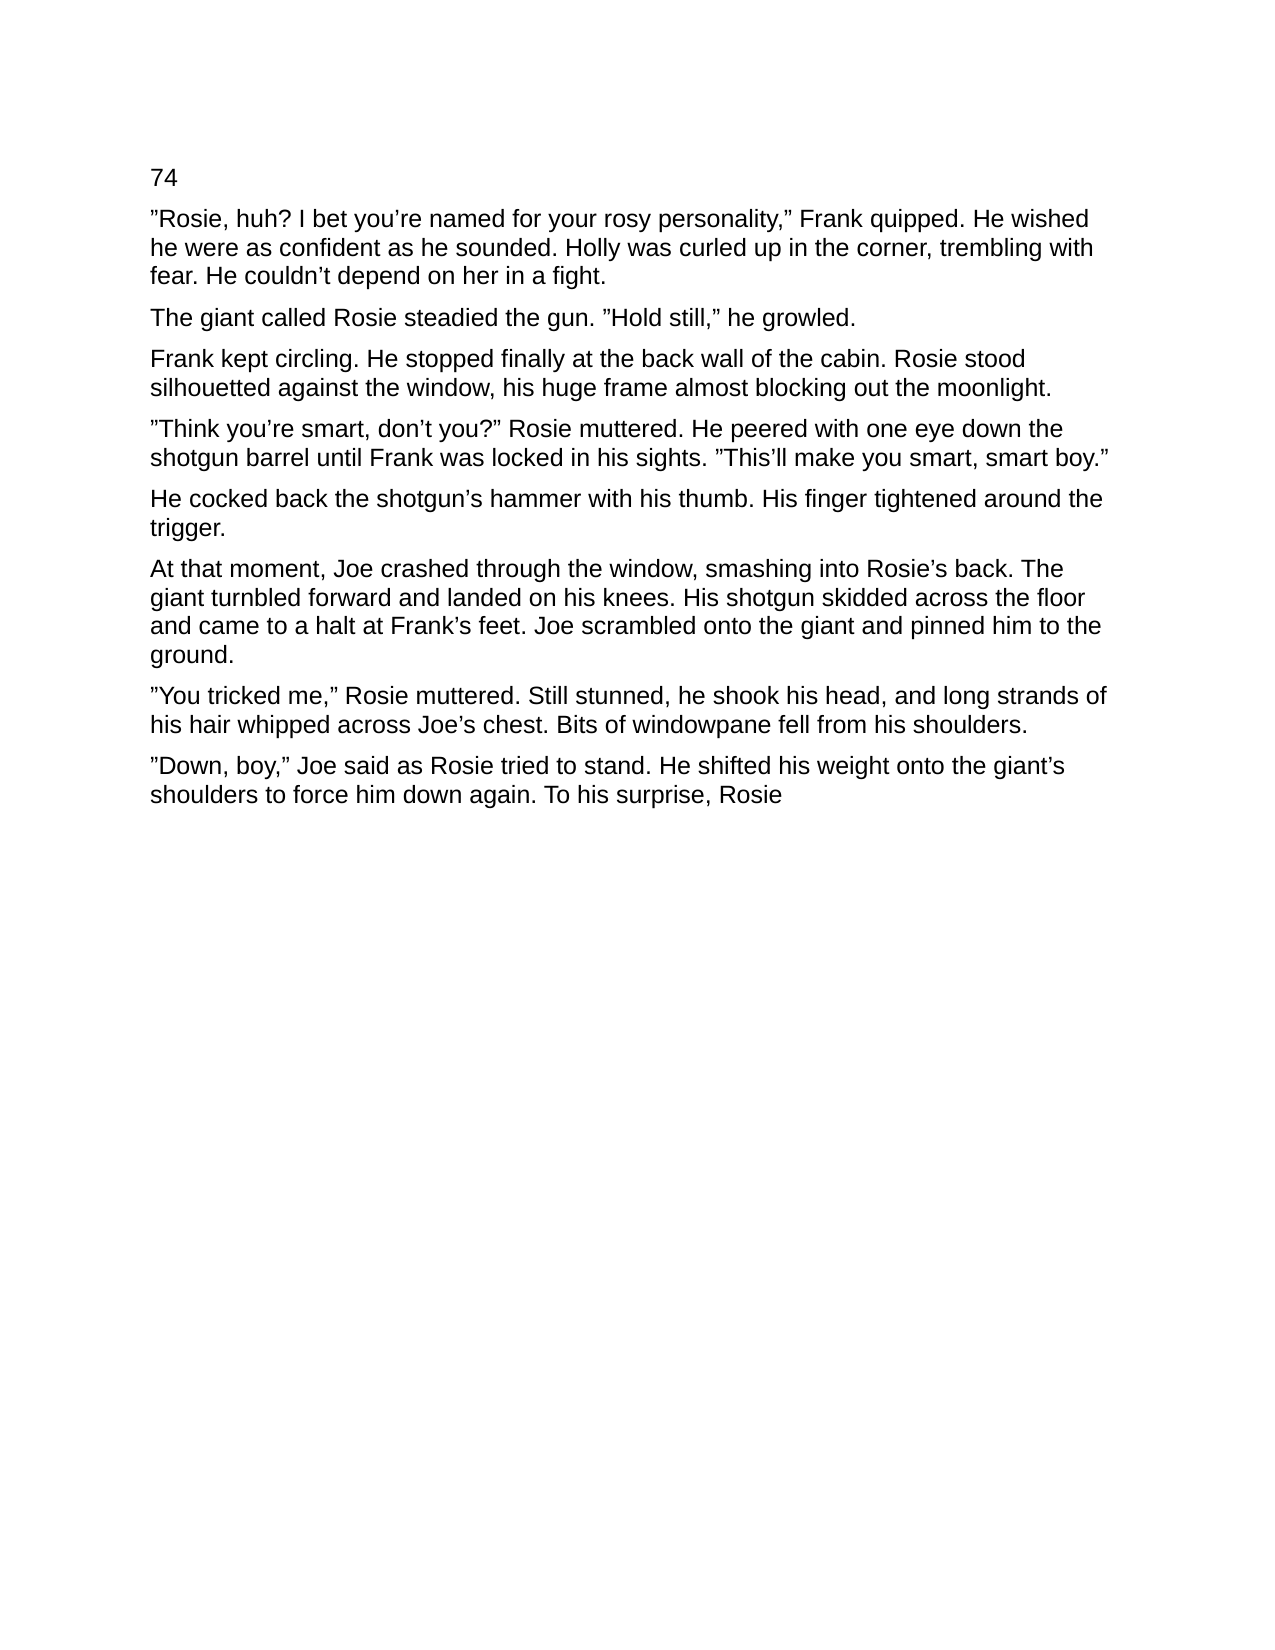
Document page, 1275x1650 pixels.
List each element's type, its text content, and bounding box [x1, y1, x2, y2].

text The giant called Rosie steadied the gun. ”Hold still,” he growled. [150, 302, 1125, 331]
text He cocked back the shotgun’s hammer with his thumb. His finger tightened around the trigger. [150, 484, 1125, 541]
text Frank kept circling. He stopped finally at the back wall of the cabin. Rosie stood silhouetted against the window, his huge frame almost blocking out the moonlight. [150, 344, 1125, 401]
text ”Rosie, huh? I bet you’re named for your rosy personality,” Frank quipped. He wished he were as confident as he sounded. Holly was curled up in the corner, trembling with fear. He couldn’t depend on her in a fight. [150, 204, 1125, 290]
text 74 [150, 162, 1125, 191]
text ”You tricked me,” Rosie muttered. Still stunned, he shook his head, and long strands of his hair whipped across Joe’s chest. Bits of windowpane fell from his shoulders. [150, 681, 1125, 739]
text At that moment, Joe crashed through the window, smashing into Rosie’s back. The giant turnbled forward and landed on his knees. His shotgun skidded across the floor and came to a halt at Frank’s feet. Joe scrambled onto the giant and pinned him to the ground. [150, 554, 1125, 669]
text ”Think you’re smart, don’t you?” Rosie muttered. He peered with one eye down the shotgun barrel until Frank was locked in his sights. ”This’ll make you smart, smart boy.” [150, 414, 1125, 471]
text ”Down, boy,” Joe said as Rosie tried to stand. He shifted his weight onto the giant’s shoulders to force him down again. To his surprise, Rosie [150, 751, 1125, 809]
